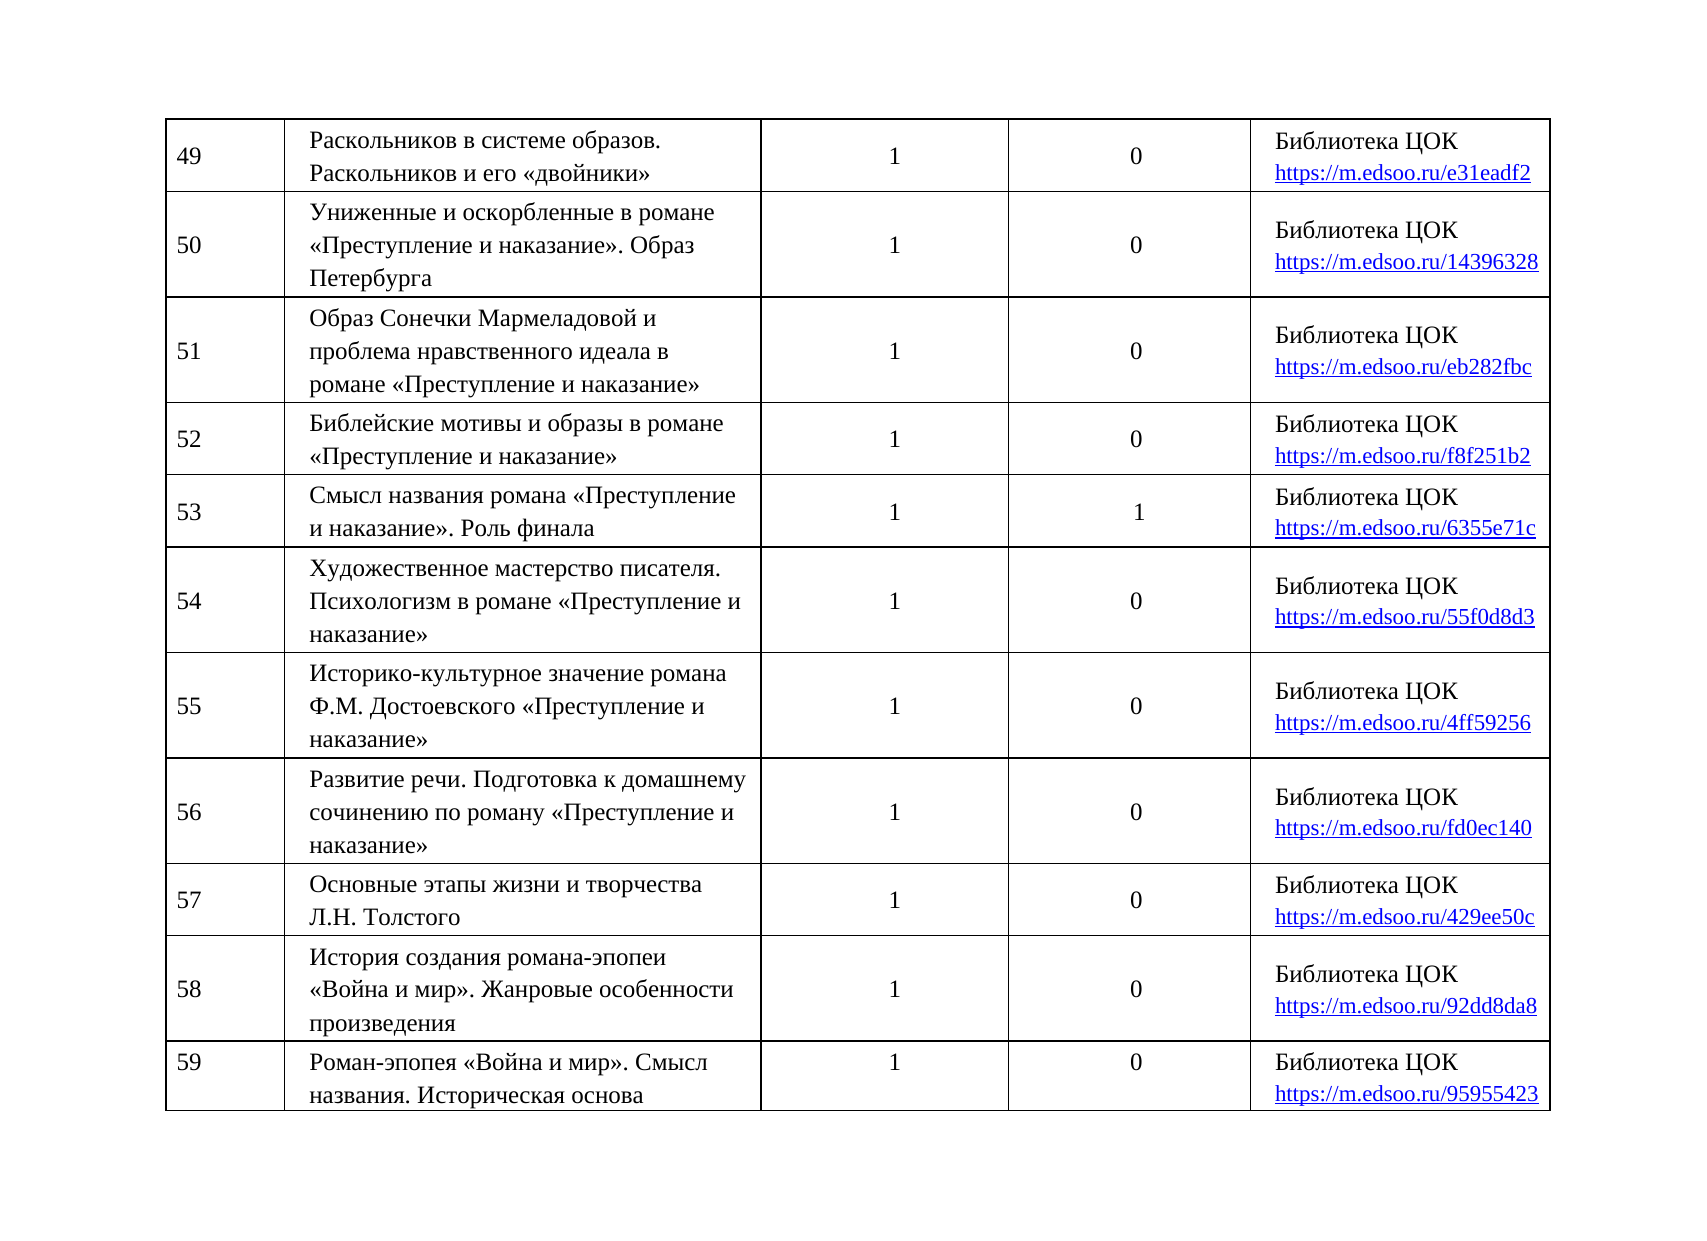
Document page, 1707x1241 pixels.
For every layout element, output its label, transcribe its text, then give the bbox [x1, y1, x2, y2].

table_cell Библиотека ЦОК https://m.edsoo.ru/14396328 [1251, 192, 1549, 296]
table_cell 1 [762, 403, 1008, 474]
table_cell Развитие речи. Подготовка к домашнему сочинению по роману «Преступление и наказание» [285, 759, 760, 862]
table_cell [1251, 1042, 1549, 1110]
table_cell 1 [762, 1042, 1008, 1110]
table_cell Библиотека ЦОК https://m.edsoo.ru/f8f251b2 [1251, 403, 1549, 474]
table_cell 0 [1009, 548, 1250, 652]
table_cell Историко-культурное значение романа Ф.М. Достоевского «Преступление и наказание» [285, 653, 760, 757]
table_cell 51 [167, 298, 284, 401]
table_cell Библиотека ЦОК https://m.edsoo.ru/4ff59256 [1251, 653, 1549, 757]
table_cell Библиотека ЦОК https://m.edsoo.ru/fd0ec140 [1251, 759, 1549, 862]
table_cell Основные этапы жизни и творчества Л.Н. Толстого [285, 864, 760, 935]
table_cell Библейские мотивы и образы в романе «Преступление и наказание» [285, 403, 760, 474]
table_cell 0 [1009, 192, 1250, 296]
table_cell 1 [762, 475, 1008, 546]
table_cell 56 [167, 759, 284, 862]
table_cell 0 [1009, 298, 1250, 401]
table_cell Библиотека ЦОК https://m.edsoo.ru/6355e71c [1251, 475, 1549, 546]
table_cell 0 [1009, 653, 1250, 757]
table_cell 1 [762, 936, 1008, 1040]
table_cell 1 [762, 864, 1008, 935]
table_cell 1 [762, 759, 1008, 862]
table_cell 0 [1009, 1042, 1250, 1110]
table_cell Образ Сонечки Мармеладовой и проблема нравственного идеала в романе «Преступление и наказание» [285, 298, 760, 401]
table_cell 58 [167, 936, 284, 1040]
table_cell 49 [167, 120, 284, 191]
table_cell 1 [1009, 475, 1250, 546]
table_cell Библиотека ЦОК https://m.edsoo.ru/eb282fbc [1251, 298, 1549, 401]
table_cell 54 [167, 548, 284, 652]
table_cell Библиотека ЦОК https://m.edsoo.ru/55f0d8d3 [1251, 548, 1549, 652]
table_cell Библиотека ЦОК https://m.edsoo.ru/429ee50c [1251, 864, 1549, 935]
table_cell 0 [1009, 759, 1250, 862]
table_cell Униженные и оскорбленные в романе «Преступление и наказание». Образ Петербурга [285, 192, 760, 296]
table_cell Раскольников в системе образов. Раскольников и его «двойники» [285, 120, 760, 191]
table_cell 1 [762, 298, 1008, 401]
table_cell 0 [1009, 120, 1250, 191]
table_cell История создания романа-эпопеи «Война и мир». Жанровые особенности произведения [285, 936, 760, 1040]
table_cell 0 [1009, 936, 1250, 1040]
table_cell 52 [167, 403, 284, 474]
table_cell 1 [762, 192, 1008, 296]
table_cell 0 [1009, 864, 1250, 935]
table_cell 53 [167, 475, 284, 546]
table_cell Библиотека ЦОК https://m.edsoo.ru/e31eadf2 [1251, 120, 1549, 191]
table_cell Смысл названия романа «Преступление и наказание». Роль финала [285, 475, 760, 546]
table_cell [285, 1042, 760, 1110]
table_cell 57 [167, 864, 284, 935]
table_cell 1 [762, 120, 1008, 191]
table_cell 55 [167, 653, 284, 757]
table_cell 1 [762, 653, 1008, 757]
table_cell 50 [167, 192, 284, 296]
table_cell 1 [762, 548, 1008, 652]
table_cell 59 [167, 1042, 284, 1110]
table_cell Художественное мастерство писателя. Психологизм в романе «Преступление и наказание» [285, 548, 760, 652]
table_cell Библиотека ЦОК https://m.edsoo.ru/92dd8da8 [1251, 936, 1549, 1040]
table_cell 0 [1009, 403, 1250, 474]
